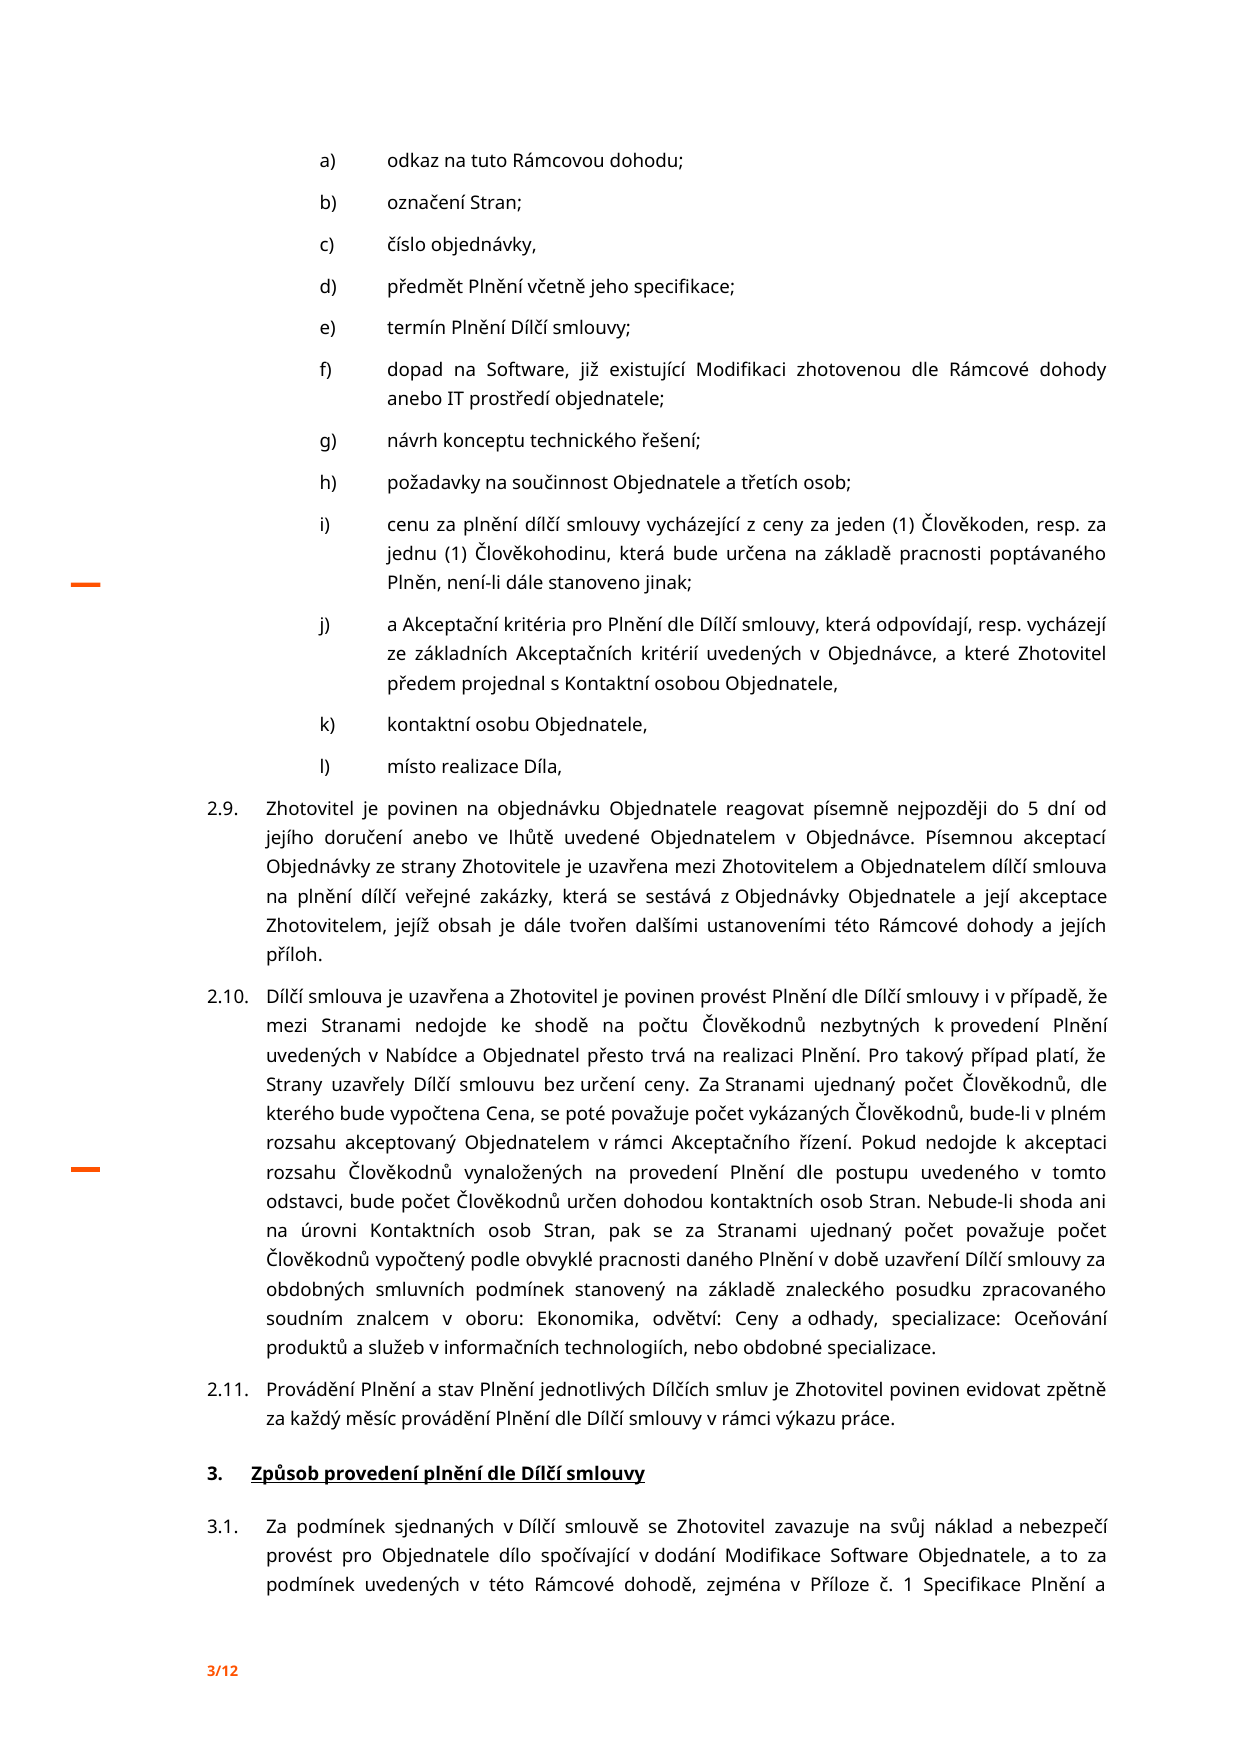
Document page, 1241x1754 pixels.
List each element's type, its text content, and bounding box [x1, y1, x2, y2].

text termín Plnění Dílčí smlouvy; [319, 315, 1107, 340]
text a Akceptační kritéria pro Plnění dle Dílčí smlouvy, která odpovídají, resp. vycházejí ze základních Akceptačních kritérií uvedených v Objednávce, a které Zhotovitel předem projednal s Kontaktní osobou Objednatele, [319, 611, 1107, 695]
list Provádění Plnění a stav Plnění jednotlivých Dílčích smluv je Zhotovitel povinen evidovat zpětně za každý měsíc provádění Plnění dle Dílčí smlouvy v rámci výkazu práce. [207, 1376, 1107, 1431]
text místo realizace Díla, [319, 753, 1107, 779]
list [207, 1513, 1107, 1597]
text dopad na Software, již existující Modifikaci zhotovenou dle Rámcové dohody anebo IT prostředí objednatele; [319, 356, 1107, 411]
subtitle Způsob provedení plnění dle Dílčí smlouvy [207, 1460, 1107, 1485]
text kontaktní osobu Objednatele, [319, 712, 1107, 737]
text číslo objednávky, [319, 231, 1107, 257]
text návrh konceptu technického řešení; [319, 427, 1107, 453]
text cenu za plnění dílčí smlouvy vycházející z ceny za jeden (1) Člověkoden, resp. za jednu (1) Člověkohodinu, která bude určena na základě pracnosti poptávaného Plněn, není-li dále stanoveno jinak; [319, 511, 1107, 595]
text požadavky na součinnost Objednatele a třetích osob; [319, 469, 1107, 495]
list Dílčí smlouva je uzavřena a Zhotovitel je povinen provést Plnění dle Dílčí smlouvy i v případě, že mezi Stranami nedojde ke shodě na počtu Člověkodnů nezbytných k provedení Plnění uvedených v Nabídce a Objednatel přesto trvá na realizaci Plnění. Pro takový případ platí, že Strany uzavřely Dílčí smlouvu bez určení ceny. Za Stranami ujednaný počet Člověkodnů, dle kterého bude vypočtena Cena, se poté považuje počet vykázaných Člověkodnů, bude-li v plném rozsahu akceptovaný Objednatelem v rámci Akceptačního řízení. Pokud nedojde k akceptaci rozsahu Člověkodnů vynaložených na provedení Plnění dle postupu uvedeného v tomto odstavci, bude počet Člověkodnů určen dohodou kontaktních osob Stran. Nebude-li shoda ani na úrovni Kontaktních osob Stran, pak se za Stranami ujednaný počet považuje počet Člověkodnů vypočtený podle obvyklé pracnosti daného Plnění v době uzavření Dílčí smlouvy za obdobných smluvních podmínek stanovený na základě znaleckého posudku zpracovaného soudním znalcem v oboru: Ekonomika, odvětví: Ceny a odhady, specializace: Oceňování produktů a služeb v informačních technologiích, nebo obdobné specializace. [207, 983, 1107, 1360]
text předmět Plnění včetně jeho specifikace; [319, 273, 1107, 298]
text odkaz na tuto Rámcovou dohodu; [319, 148, 1107, 173]
text označení Stran; [319, 189, 1107, 215]
list Zhotovitel je povinen na objednávku Objednatele reagovat písemně nejpozději do 5 dní od jejího doručení anebo ve lhůtě uvedené Objednatelem v Objednávce. Písemnou akceptací Objednávky ze strany Zhotovitele je uzavřena mezi Zhotovitelem a Objednatelem dílčí smlouva na plnění dílčí veřejné zakázky, která se sestává z Objednávky Objednatele a její akceptace Zhotovitelem, jejíž obsah je dále tvořen dalšími ustanoveními této Rámcové dohody a jejích příloh. [207, 795, 1107, 967]
